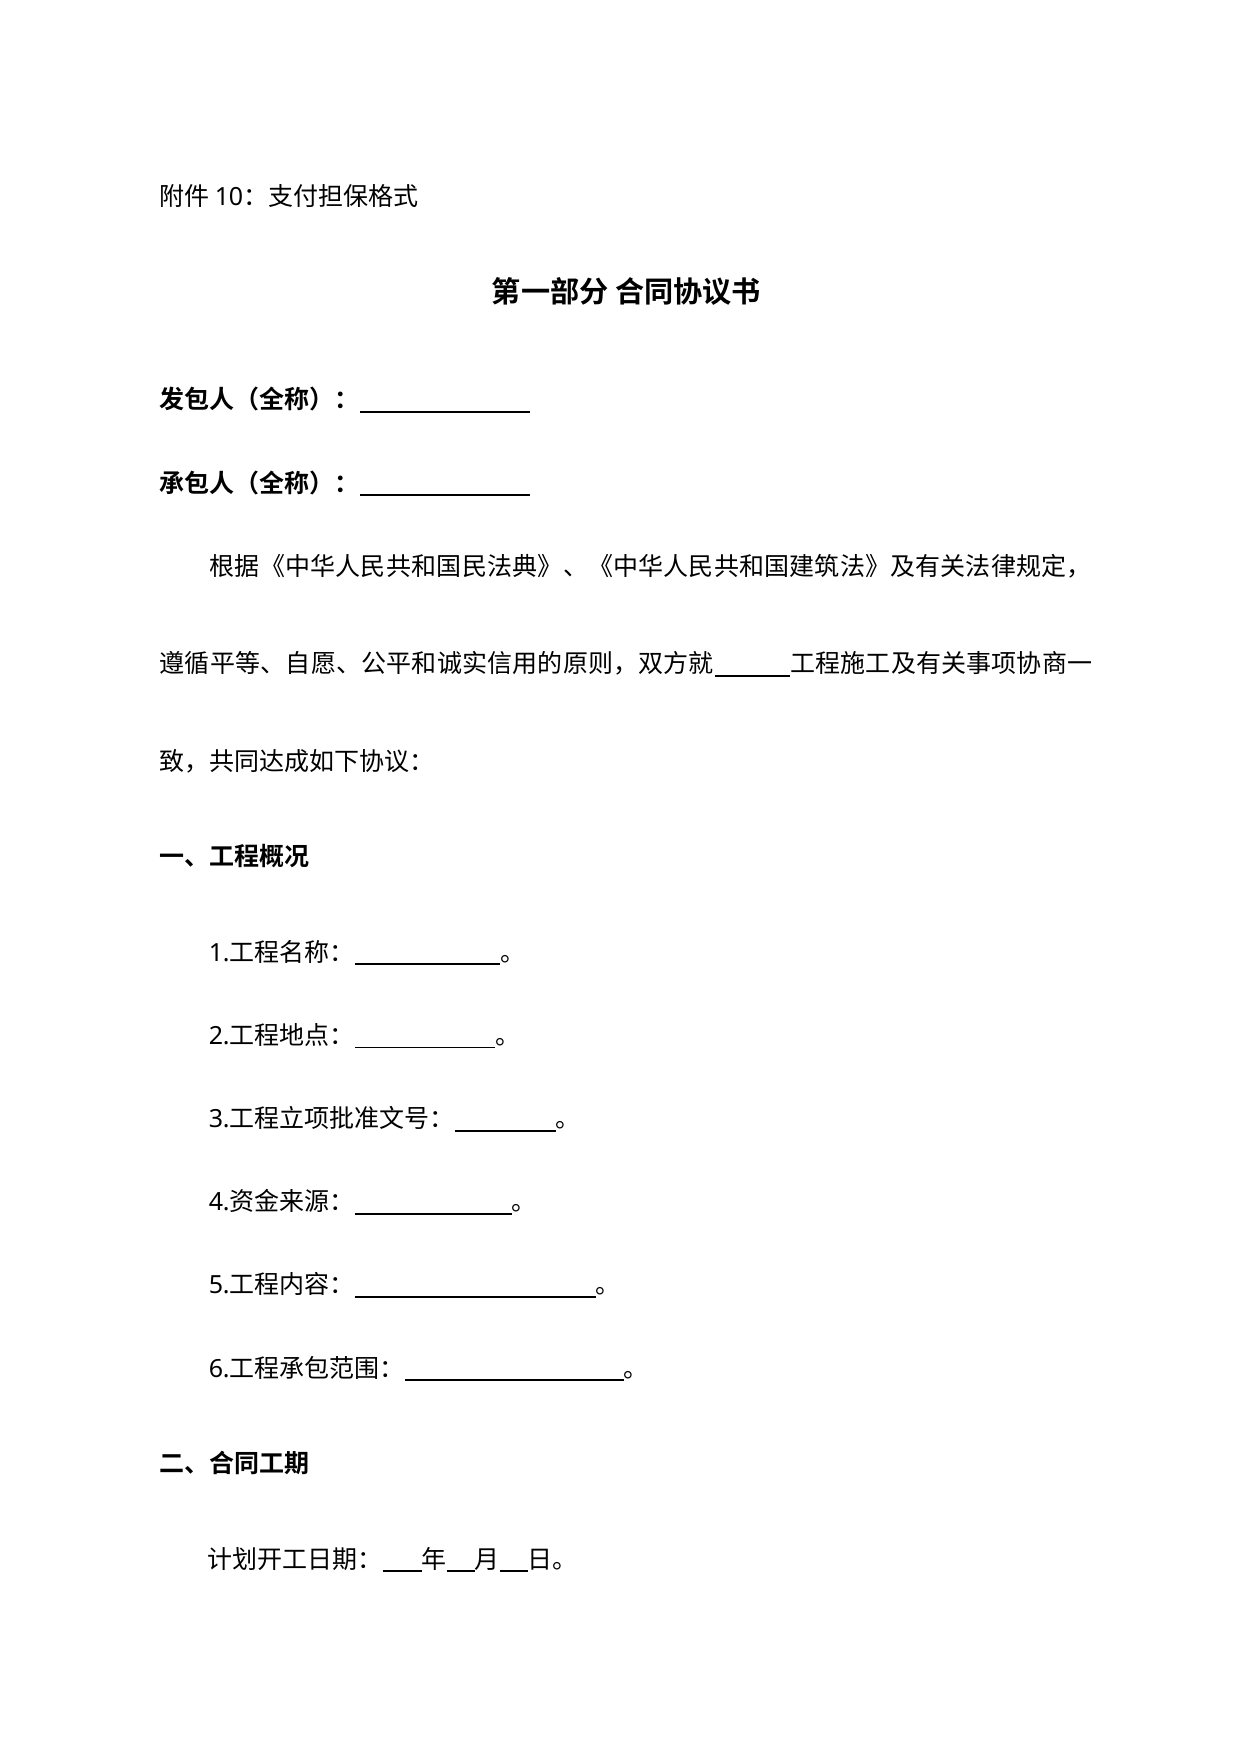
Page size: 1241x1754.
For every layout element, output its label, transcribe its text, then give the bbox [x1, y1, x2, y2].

list 二、合同工期 [159, 1429, 1093, 1494]
text 附件10：支付担保格式 [159, 162, 1093, 227]
text 计划开工日期： 年 月 日。 [159, 1525, 1093, 1590]
text 4.资金来源： 。 [159, 1167, 1093, 1232]
text 6.工程承包范围： 。 [159, 1334, 1093, 1399]
text 2.工程地点： 。 [159, 1001, 1093, 1066]
list 第一部分 合同协议书 [159, 258, 1093, 323]
text 根据《中华人民共和国民法典》、《中华人民共和国建筑法》及有关法律规定，遵循平等、自愿、公平和诚实信用的原则，双方就 工程施工及有关事项协商一致，共同达成如下协议： [159, 532, 1093, 792]
text 5.工程内容： 。 [159, 1251, 1093, 1316]
text 1.工程名称： 。 [159, 918, 1093, 983]
list 一、工程概况 [159, 822, 1093, 887]
text 承包人（全称）： [159, 449, 1093, 514]
text 3.工程立项批准文号： 。 [159, 1084, 1093, 1149]
text 发包人（全称）： [159, 366, 1093, 431]
